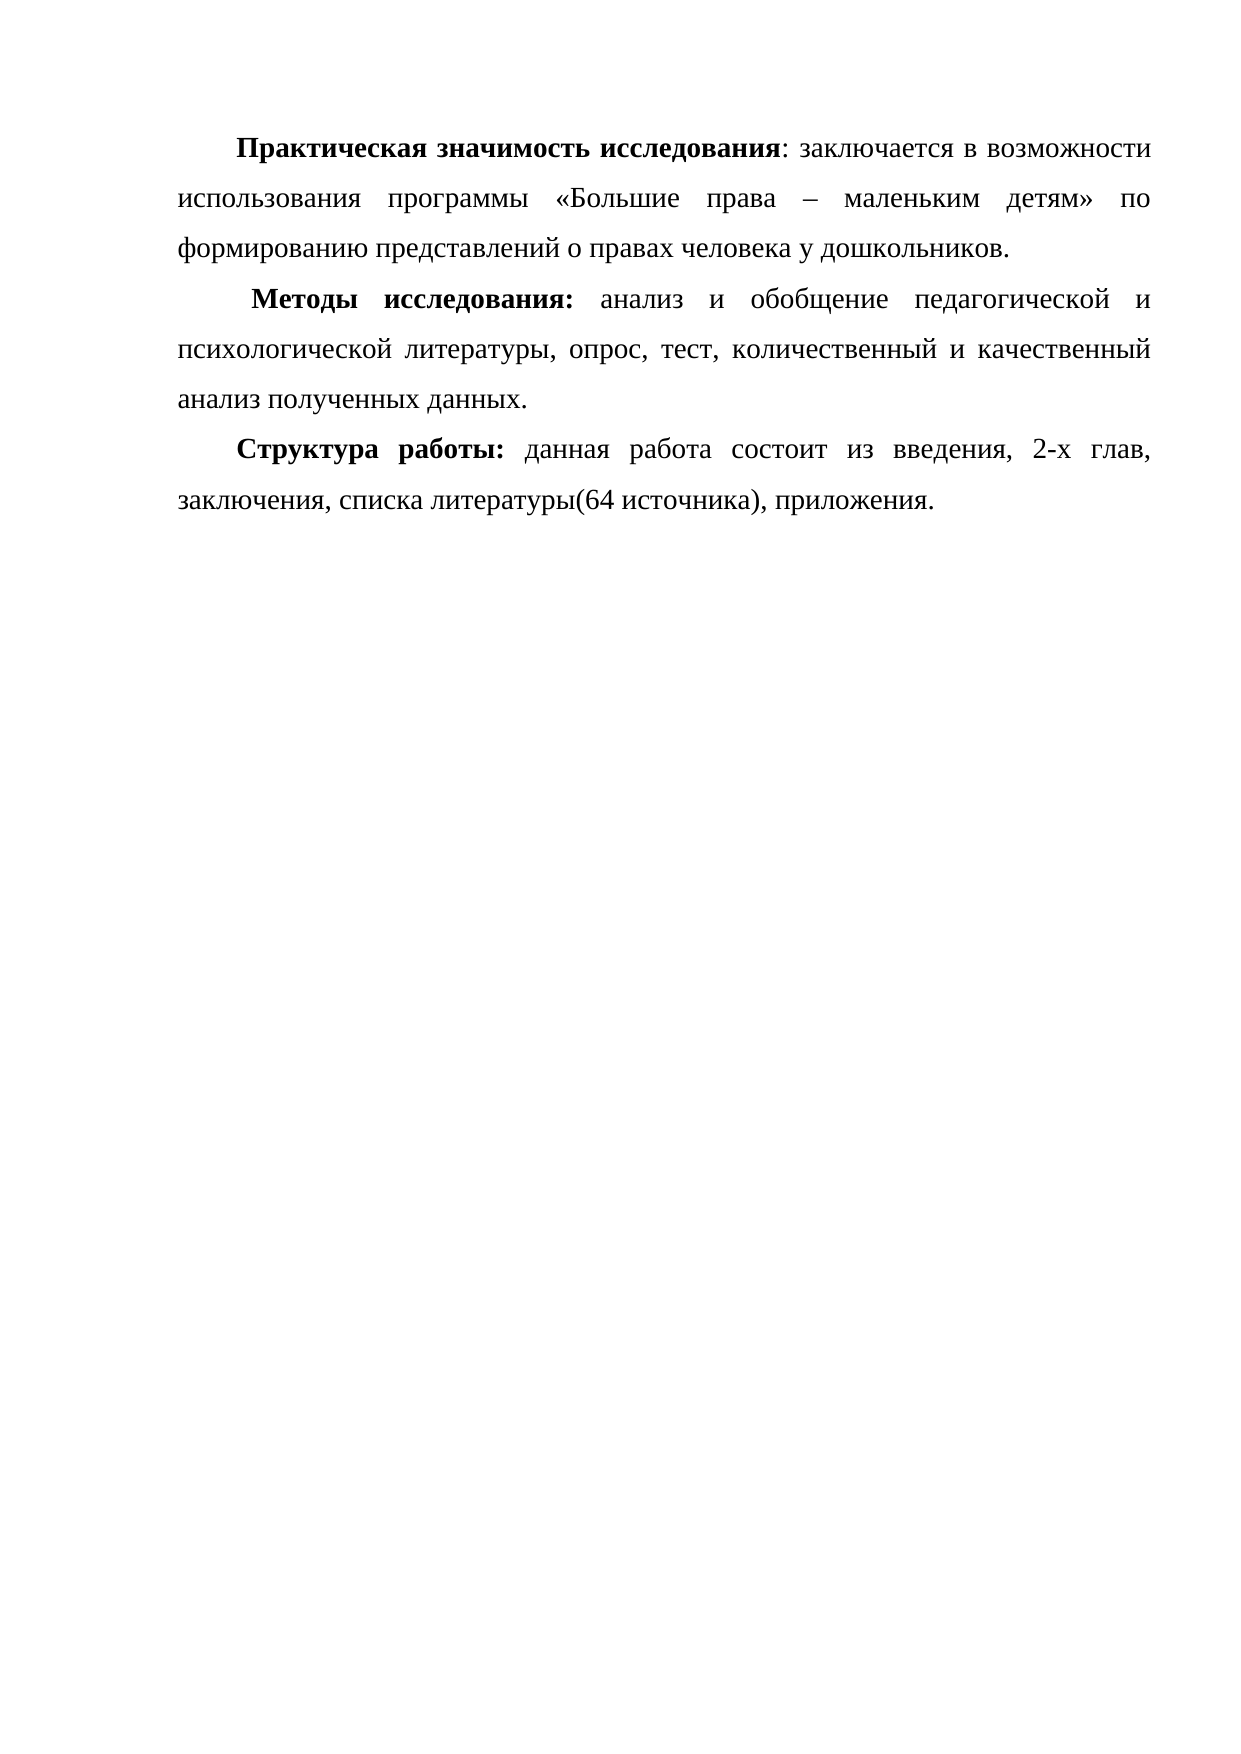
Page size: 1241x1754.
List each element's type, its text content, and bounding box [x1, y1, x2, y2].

text Структура работы: данная работа состоит из введения, 2-х глав, заключения, списка литературы(64 источника), приложения. [177, 432, 1152, 516]
text Методы исследования: анализ и обобщение педагогической и психологической литературы, опрос, тест, количественный и качественный анализ полученных данных. [177, 281, 1152, 415]
text Практическая значимость исследования: заключается в возможности использования программы «Большие права – маленьким детям» по формированию представлений о правах человека у дошкольников. [177, 130, 1152, 264]
